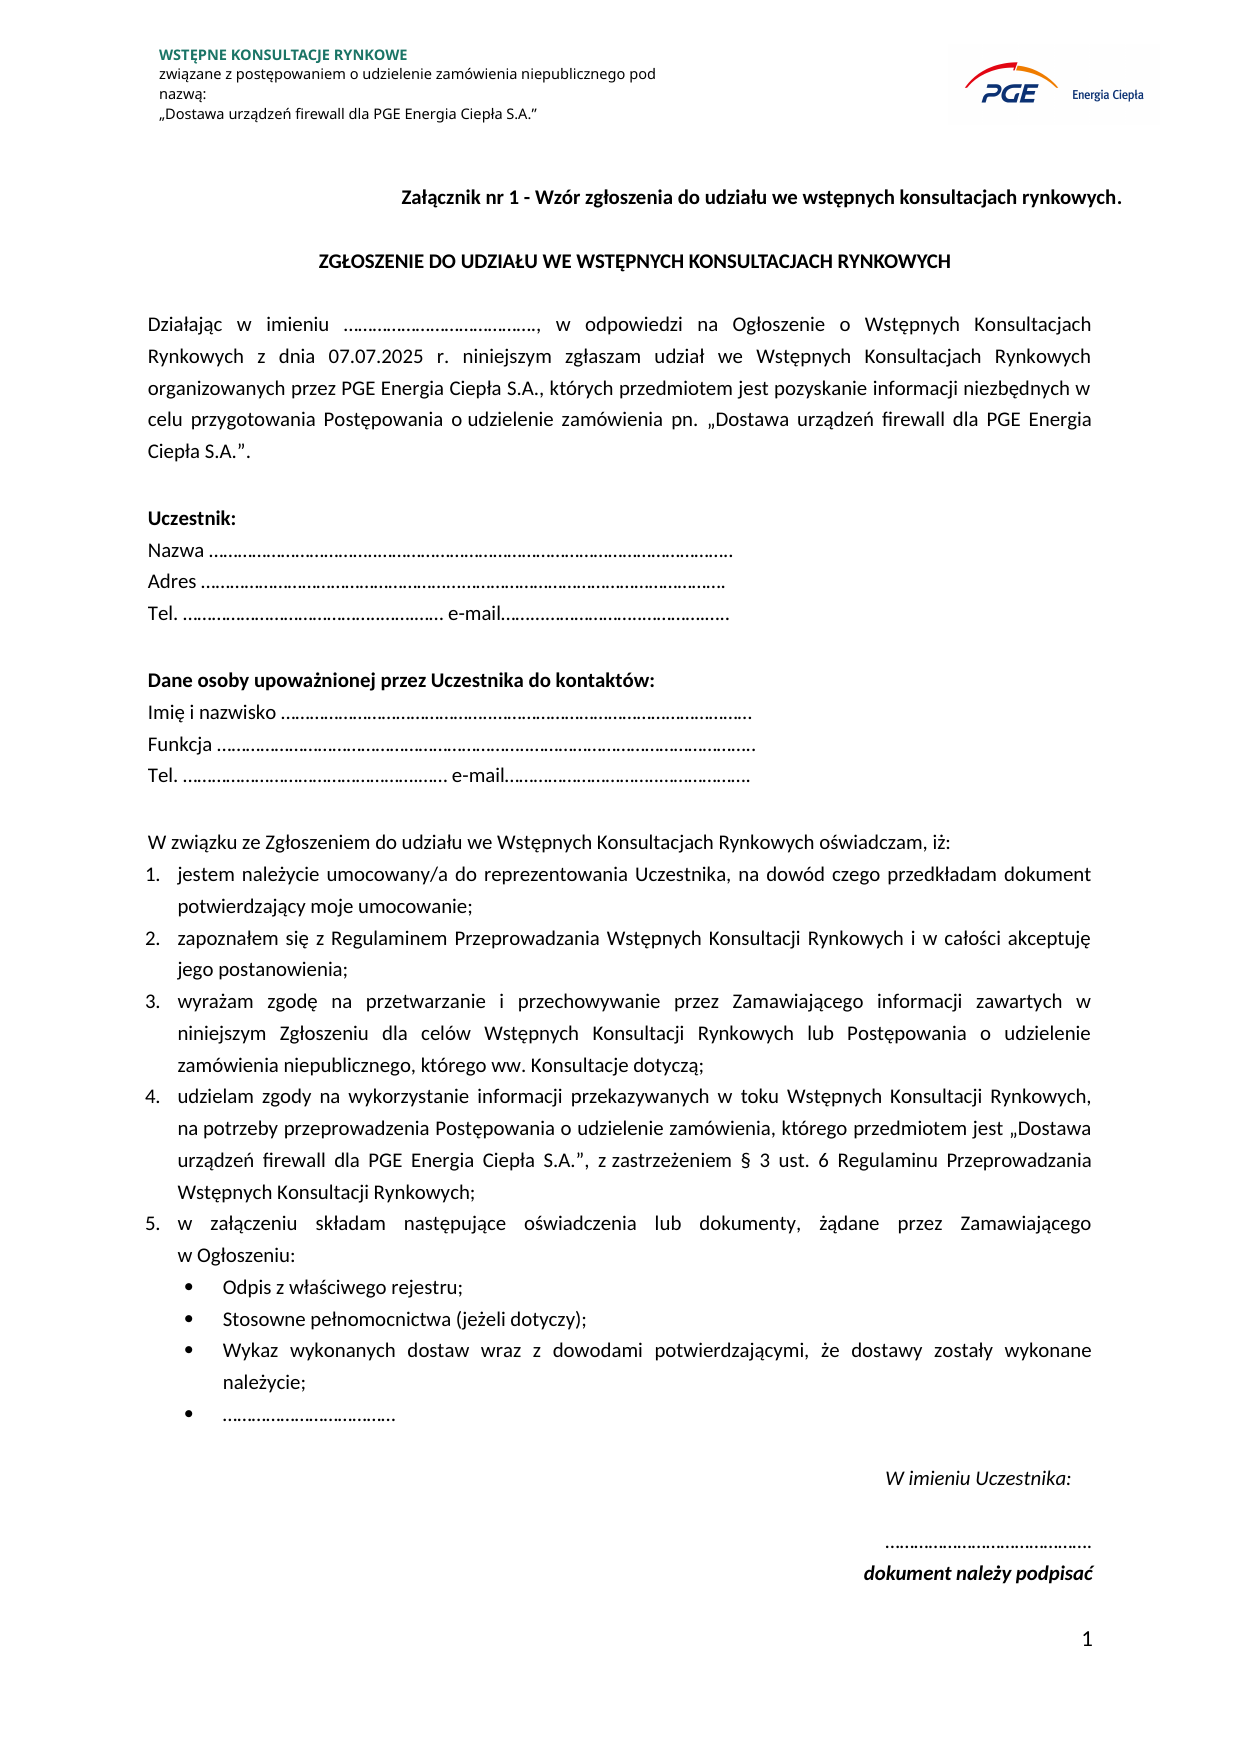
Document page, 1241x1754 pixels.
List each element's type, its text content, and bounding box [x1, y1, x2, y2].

list wyrażam zgodę na przetwarzanie i przechowywanie przez Zamawiającego informacji zawartych w niniejszym Zgłoszeniu dla celów Wstępnych Konsultacji Rynkowych lub Postępowania o udzielenie zamówienia niepublicznego, którego ww. Konsultacje dotyczą; [145, 988, 1093, 1077]
list ……………………………… [185, 1401, 1093, 1427]
subtitle Załącznik nr 1 - Wzór zgłoszenia do udziału we wstępnych konsultacjach rynkowych. [148, 184, 1122, 210]
text Imię i nazwisko ……………………………………..……………………………………………… [148, 699, 1093, 724]
text Nazwa ……………………………..……………………………………………………………….. [148, 537, 1093, 562]
text Dane osoby upoważnionej przez Uczestnika do kontaktów: [148, 667, 1093, 693]
text W związku ze Zgłoszeniem do udziału we Wstępnych Konsultacjach Rynkowych oświadczam, iż: [148, 829, 1093, 855]
text Tel. …………………………………..…….…… e-mail……...………………..………….….. [148, 601, 1093, 626]
list w załączeniu składam następujące oświadczenia lub dokumenty, żądane przez Zamawiającego w Ogłoszeniu: [145, 1211, 1093, 1268]
subtitle dokument należy podpisać [148, 1560, 1093, 1586]
picture [947, 44, 1161, 125]
list Odpis z właściwego rejestru; [185, 1274, 1093, 1299]
list Stosowne pełnomocnictwa (jeżeli dotyczy); [185, 1306, 1093, 1331]
list Wykaz wykonanych dostaw wraz z dowodami potwierdzającymi, że dostawy zostały wykonane należycie; [185, 1338, 1093, 1395]
text Działając w imieniu …………………………………., w odpowiedzi na Ogłoszenie o Wstępnych Konsultacjach Rynkowych z dnia 07.07.2025 r. niniejszym zgłaszam udział we Wstępnych Konsultacjach Rynkowych organizowanych przez PGE Energia Ciepła S.A., których przedmiotem jest pozyskanie informacji niezbędnych w celu przygotowania Postępowania o udzielenie zamówienia pn. „Dostawa urządzeń firewall dla PGE Energia Ciepła S.A.”. [148, 311, 1093, 464]
list udzielam zgody na wykorzystanie informacji przekazywanych w toku Wstępnych Konsultacji Rynkowych, na potrzeby przeprowadzenia Postępowania o udzielenie zamówienia, którego przedmiotem jest „Dostawa urządzeń firewall dla PGE Energia Ciepła S.A.”, z zastrzeżeniem § 3 ust. 6 Regulaminu Przeprowadzania Wstępnych Konsultacji Rynkowych; [145, 1083, 1093, 1204]
list jestem należycie umocowany/a do reprezentowania Uczestnika, na dowód czego przedkładam dokument potwierdzający moje umocowanie; [145, 861, 1093, 918]
list zapoznałem się z Regulaminem Przeprowadzania Wstępnych Konsultacji Rynkowych i w całości akceptuję jego postanowienia; [145, 925, 1093, 982]
text W imieniu Uczestnika: [148, 1465, 1093, 1490]
text ……………………………………. [148, 1528, 1093, 1554]
text Funkcja ………………………………………………………..……………………………………….. [148, 731, 1093, 756]
text Adres ……………………………………………...………………………………………………. [148, 569, 1093, 594]
subtitle ZGŁOSZENIE DO UDZIAŁU WE WSTĘPNYCH KONSULTACJACH RYNKOWYCH [148, 248, 1122, 273]
text Uczestnik: [148, 505, 1093, 531]
text Tel. ………………………………………….…… e-mail…………………………..………………. [148, 763, 1093, 788]
